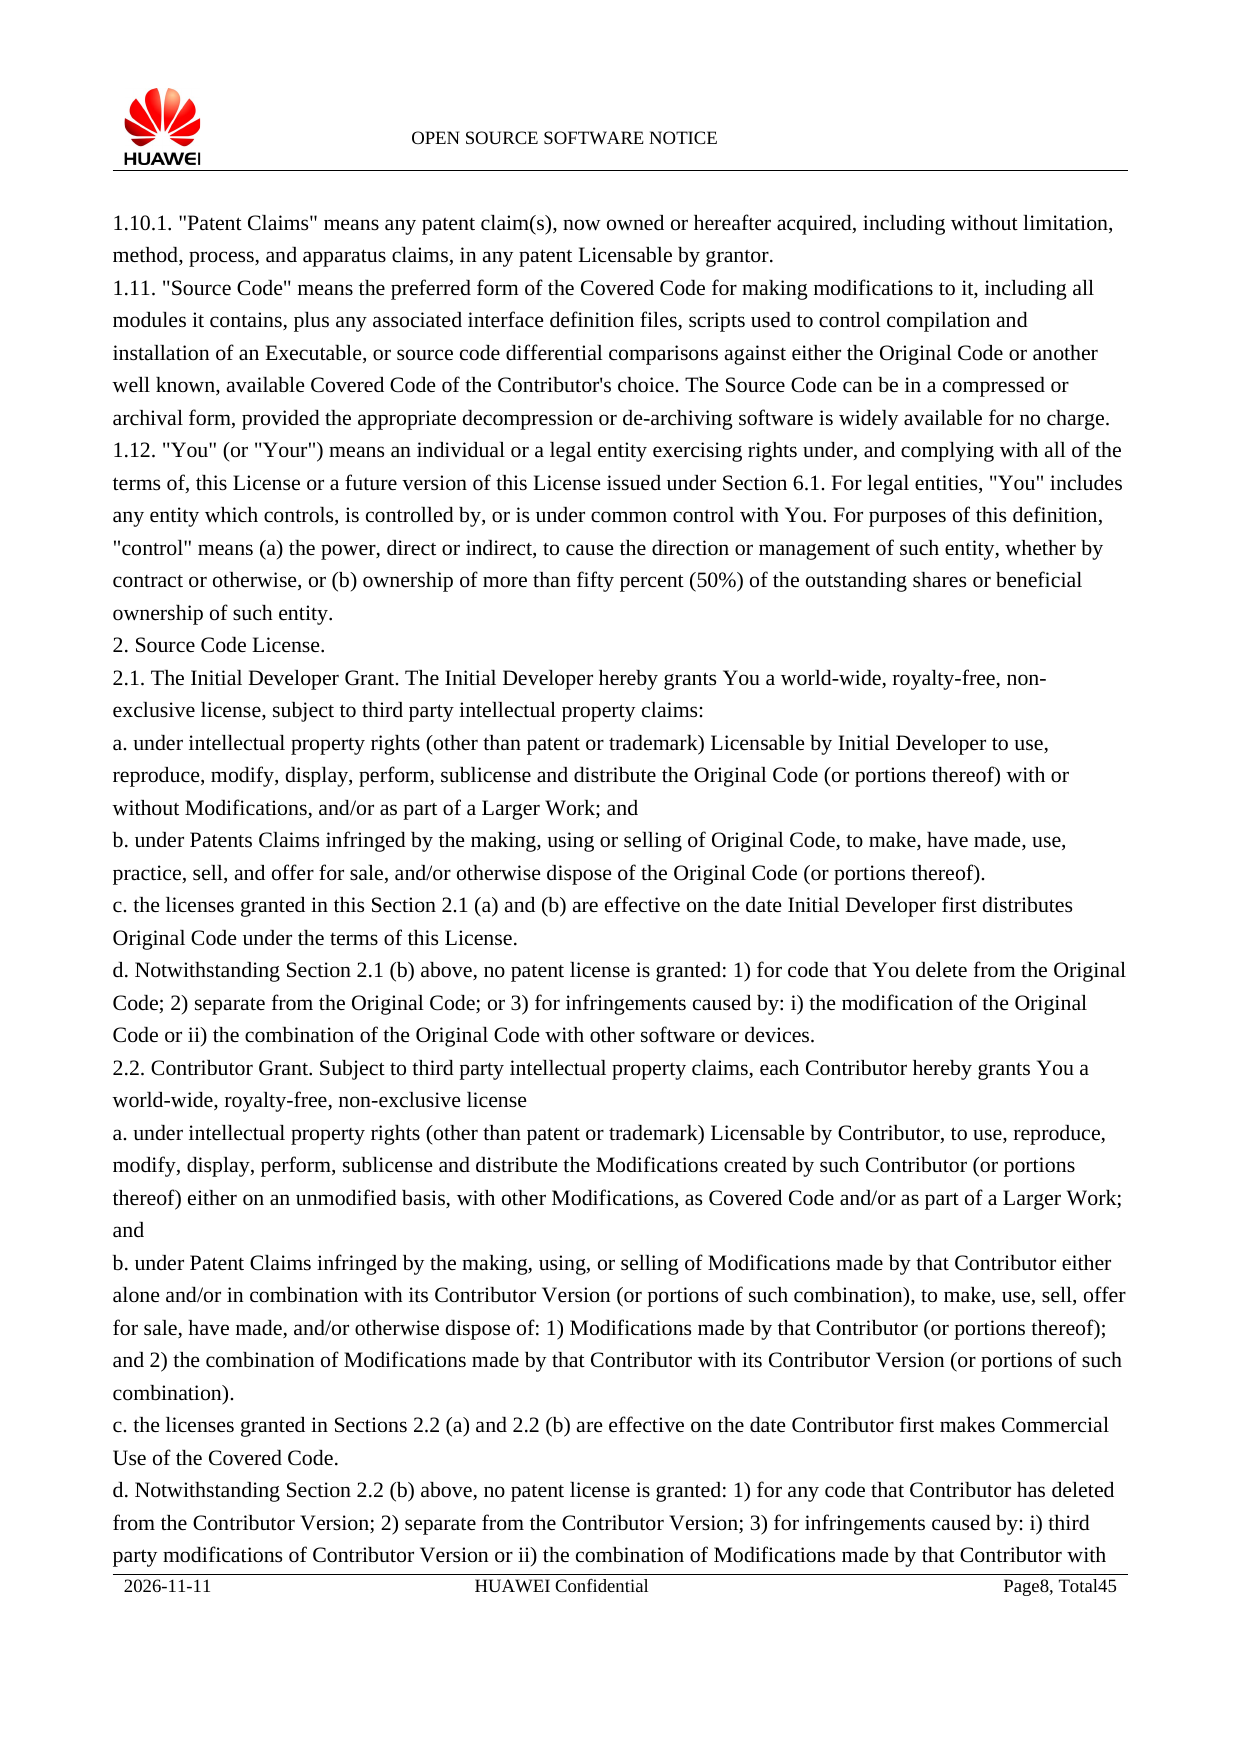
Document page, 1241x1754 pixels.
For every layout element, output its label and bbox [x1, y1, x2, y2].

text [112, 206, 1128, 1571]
picture [124, 88, 201, 165]
